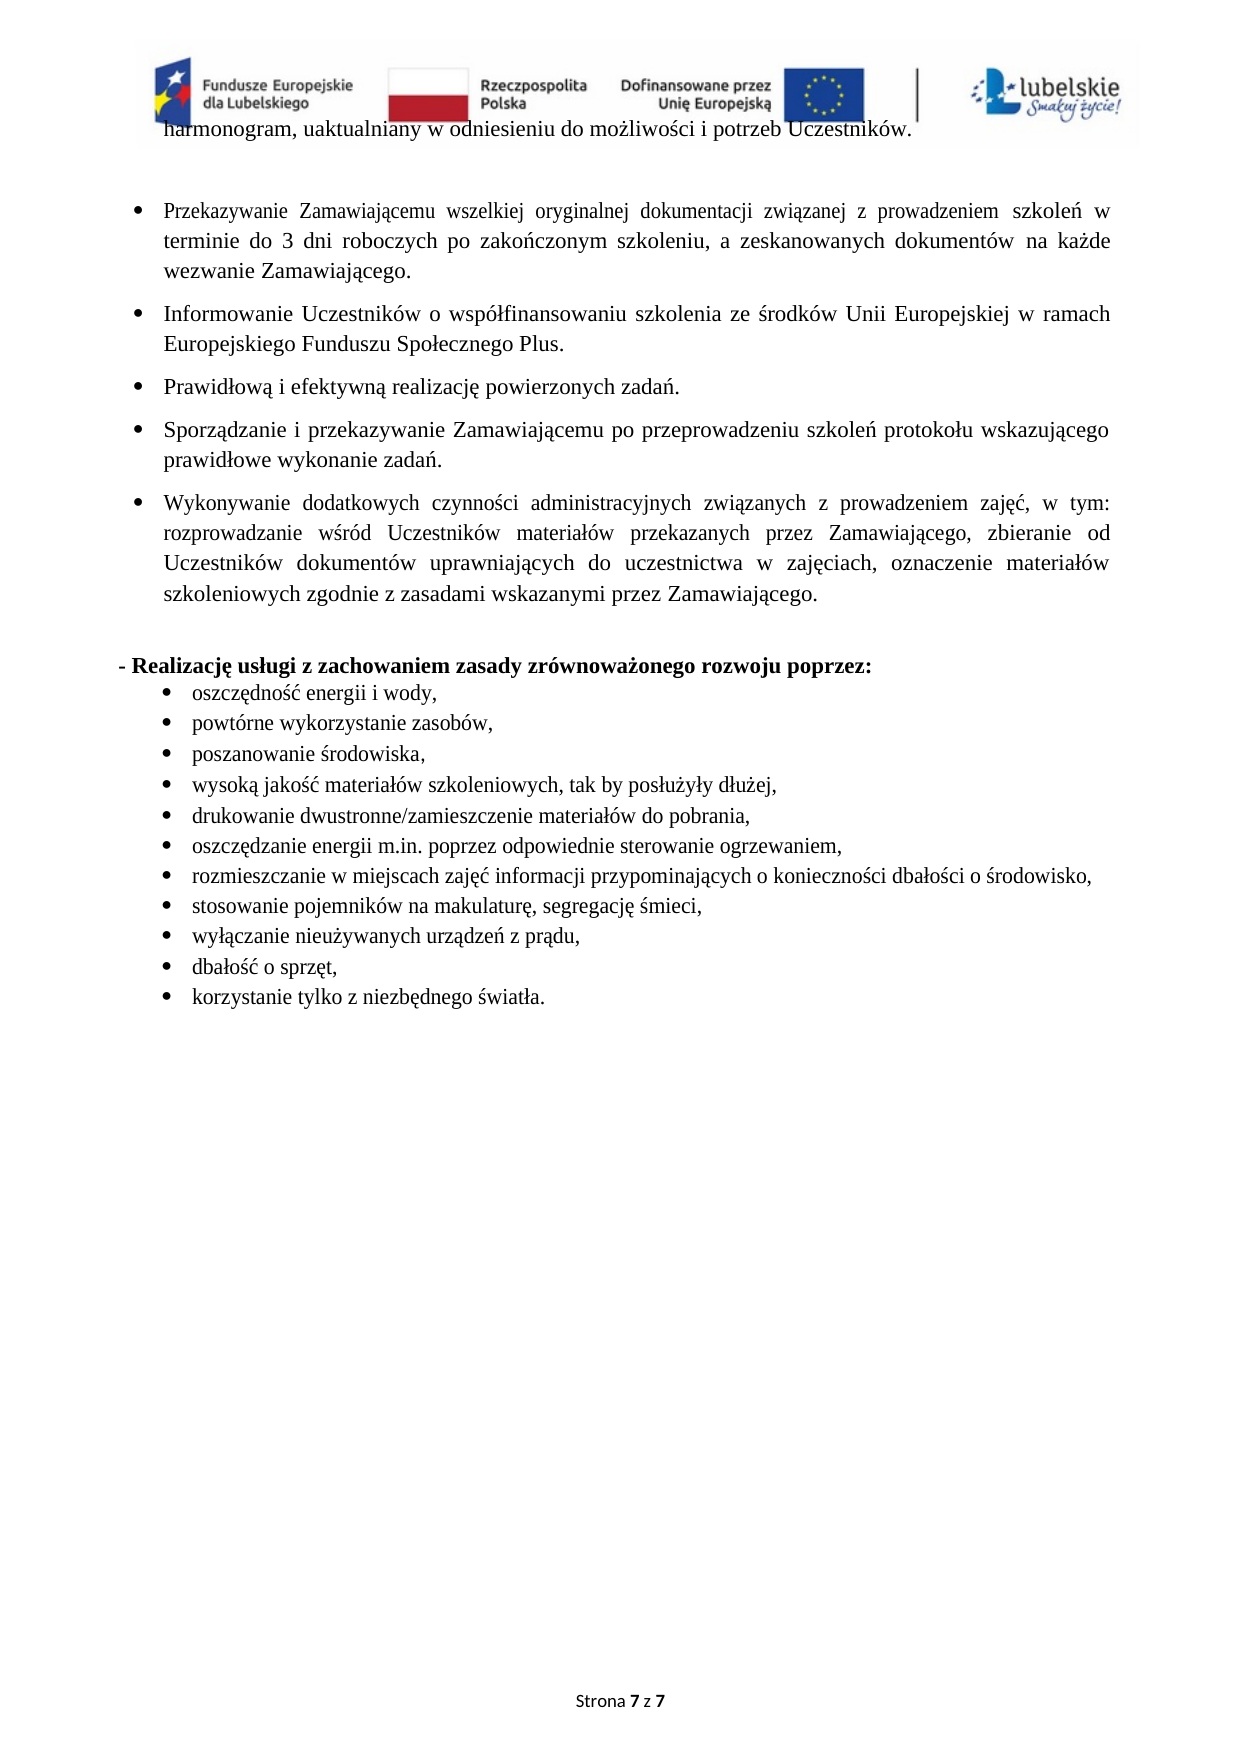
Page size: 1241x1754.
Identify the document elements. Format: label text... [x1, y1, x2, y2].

list Prawidłową i efektywną realizację powierzonych zadań. [134, 373, 1122, 399]
list Wykonywanie dodatkowych czynności administracyjnych związanych z prowadzeniem zajęć, w tym: rozprowadzanie wśród Uczestników materiałów przekazanych przez Zamawiającego, zbieranie od Uczestników dokumentów uprawniających do uczestnictwa w zajęciach, oznaczenie materiałów szkoleniowych zgodnie z zasadami wskazanymi przez Zamawiającego. [134, 489, 1111, 606]
list powtórne wykorzystanie zasobów, [163, 709, 1111, 736]
list Sporządzanie i przekazywanie Zamawiającemu po przeprowadzeniu szkoleń protokołu wskazującego prawidłowe wykonanie zadań. [134, 416, 1110, 472]
picture [129, 26, 1149, 163]
list oszczędność energii i wody, [163, 679, 1111, 705]
list Przekazywanie Zamawiającemu wszelkiej oryginalnej dokumentacji związanej z prowadzeniem szkoleń w terminie do 3 dni roboczych po zakończonym szkoleniu, a zeskanowanych dokumentów na każde wezwanie Zamawiającego. [134, 197, 1111, 284]
list korzystanie tylko z niezbędnego światła. [163, 983, 1111, 1009]
list poszanowanie środowiska, [163, 739, 1111, 767]
list stosowanie pojemników na makulaturę, segregację śmieci, [163, 892, 1111, 919]
list rozmieszczanie w miejscach zajęć informacji przypominających o konieczności dbałości o środowisko, [163, 862, 1111, 888]
list wysoką jakość materiałów szkoleniowych, tak by posłużyły dłużej, [163, 772, 1111, 798]
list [134, 115, 1122, 141]
list drukowanie dwustronne/zamieszczenie materiałów do pobrania, [163, 802, 1111, 828]
text - Realizację usługi z zachowaniem zasady zrównoważonego rozwoju poprzez: [118, 653, 1122, 679]
list oszczędzanie energii m.in. poprzez odpowiednie sterowanie ogrzewaniem, [163, 832, 1111, 858]
list Informowanie Uczestników o współfinansowaniu szkolenia ze środków Unii Europejskiej w ramach Europejskiego Funduszu Społecznego Plus. [134, 300, 1111, 357]
list dbałość o sprzęt, [163, 953, 1111, 979]
list wyłączanie nieużywanych urządzeń z prądu, [163, 923, 1111, 949]
